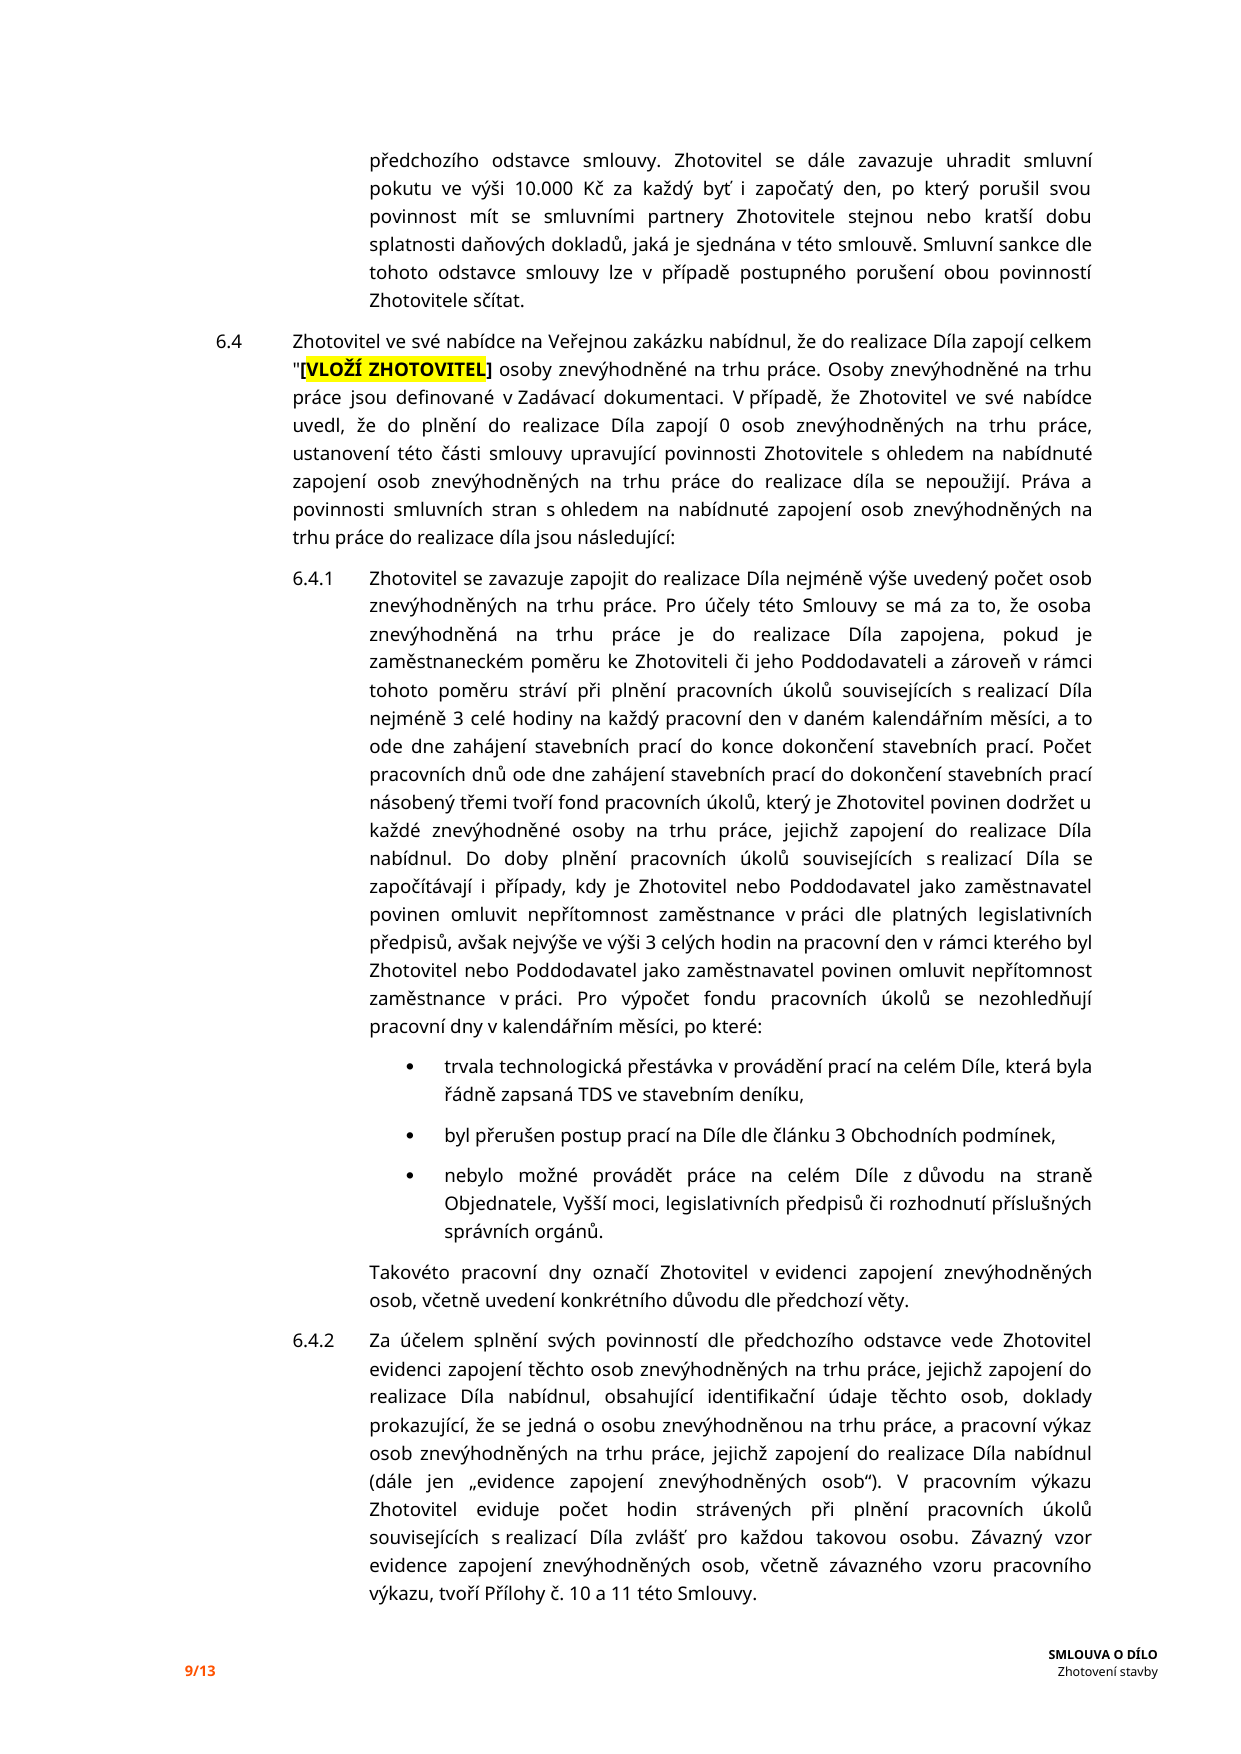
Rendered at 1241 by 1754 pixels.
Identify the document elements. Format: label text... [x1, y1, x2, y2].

text Za účelem splnění svých povinností dle předchozího odstavce vede Zhotovitel evidenci zapojení těchto osob znevýhodněných na trhu práce, jejichž zapojení do realizace Díla nabídnul, obsahující identifikační údaje těchto osob, doklady prokazující, že se jedná o osobu znevýhodněnou na trhu práce, a pracovní výkaz osob znevýhodněných na trhu práce, jejichž zapojení do realizace Díla nabídnul (dále jen „evidence zapojení znevýhodněných osob“). V pracovním výkazu Zhotovitel eviduje počet hodin strávených při plnění pracovních úkolů souvisejících s realizací Díla zvlášť pro každou takovou osobu. Závazný vzor evidence zapojení znevýhodněných osob, včetně závazného vzoru pracovního výkazu, tvoří Přílohy č. 10 a 11 této Smlouvy. [292, 1328, 1093, 1606]
list Zhotovitel se zavazuje zapojit do realizace Díla nejméně výše uvedený počet osob znevýhodněných na trhu práce. Pro účely této Smlouvy se má za to, že osoba znevýhodněná na trhu práce je do realizace Díla zapojena, pokud je zaměstnaneckém poměru ke Zhotoviteli či jeho Poddodavateli a zároveň v rámci tohoto poměru stráví při plnění pracovních úkolů souvisejících s realizací Díla nejméně 3 celé hodiny na každý pracovní den v daném kalendářním měsíci, a to ode dne zahájení stavebních prací do konce dokončení stavebních prací. Počet pracovních dnů ode dne zahájení stavebních prací do dokončení stavebních prací násobený třemi tvoří fond pracovních úkolů, který je Zhotovitel povinen dodržet u každé znevýhodněné osoby na trhu práce, jejichž zapojení do realizace Díla nabídnul. Do doby plnění pracovních úkolů souvisejících s realizací Díla se započítávají i případy, kdy je Zhotovitel nebo Poddodavatel jako zaměstnavatel povinen omluvit nepřítomnost zaměstnance v práci dle platných legislativních předpisů, avšak nejvýše ve výši 3 celých hodin na pracovní den v rámci kterého byl Zhotovitel nebo Poddodavatel jako zaměstnavatel povinen omluvit nepřítomnost zaměstnance v práci. Pro výpočet fondu pracovních úkolů se nezohledňují pracovní dny v kalendářním měsíci, po které: [292, 565, 1093, 1039]
list byl přerušen postup prací na Díle dle článku 3 Obchodních podmínek, [407, 1122, 1093, 1148]
list nebylo možné provádět práce na celém Díle z důvodu na straně Objednatele, Vyšší moci, legislativních předpisů či rozhodnutí příslušných správních orgánů. [407, 1163, 1093, 1244]
list trvala technologická přestávka v provádění prací na celém Díle, která byla řádně zapsaná TDS ve stavebním deníku, [407, 1054, 1093, 1107]
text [292, 147, 1093, 313]
list Takovéto pracovní dny označí Zhotovitel v evidenci zapojení znevýhodněných osob, včetně uvedení konkrétního důvodu dle předchozí věty. [369, 1259, 1093, 1313]
text Zhotovitel ve své nabídce na Veřejnou zakázku nabídnul, že do realizace Díla zapojí celkem "[VLOŽÍ ZHOTOVITEL] osoby znevýhodněné na trhu práce. Osoby znevýhodněné na trhu práce jsou definované v Zadávací dokumentaci. V případě, že Zhotovitel ve své nabídce uvedl, že do plnění do realizace Díla zapojí 0 osob znevýhodněných na trhu práce, ustanovení této části smlouvy upravující povinnosti Zhotovitele s ohledem na nabídnuté zapojení osob znevýhodněných na trhu práce do realizace díla se nepoužijí. Práva a povinnosti smluvních stran s ohledem na nabídnuté zapojení osob znevýhodněných na trhu práce do realizace díla jsou následující: [216, 328, 1093, 550]
